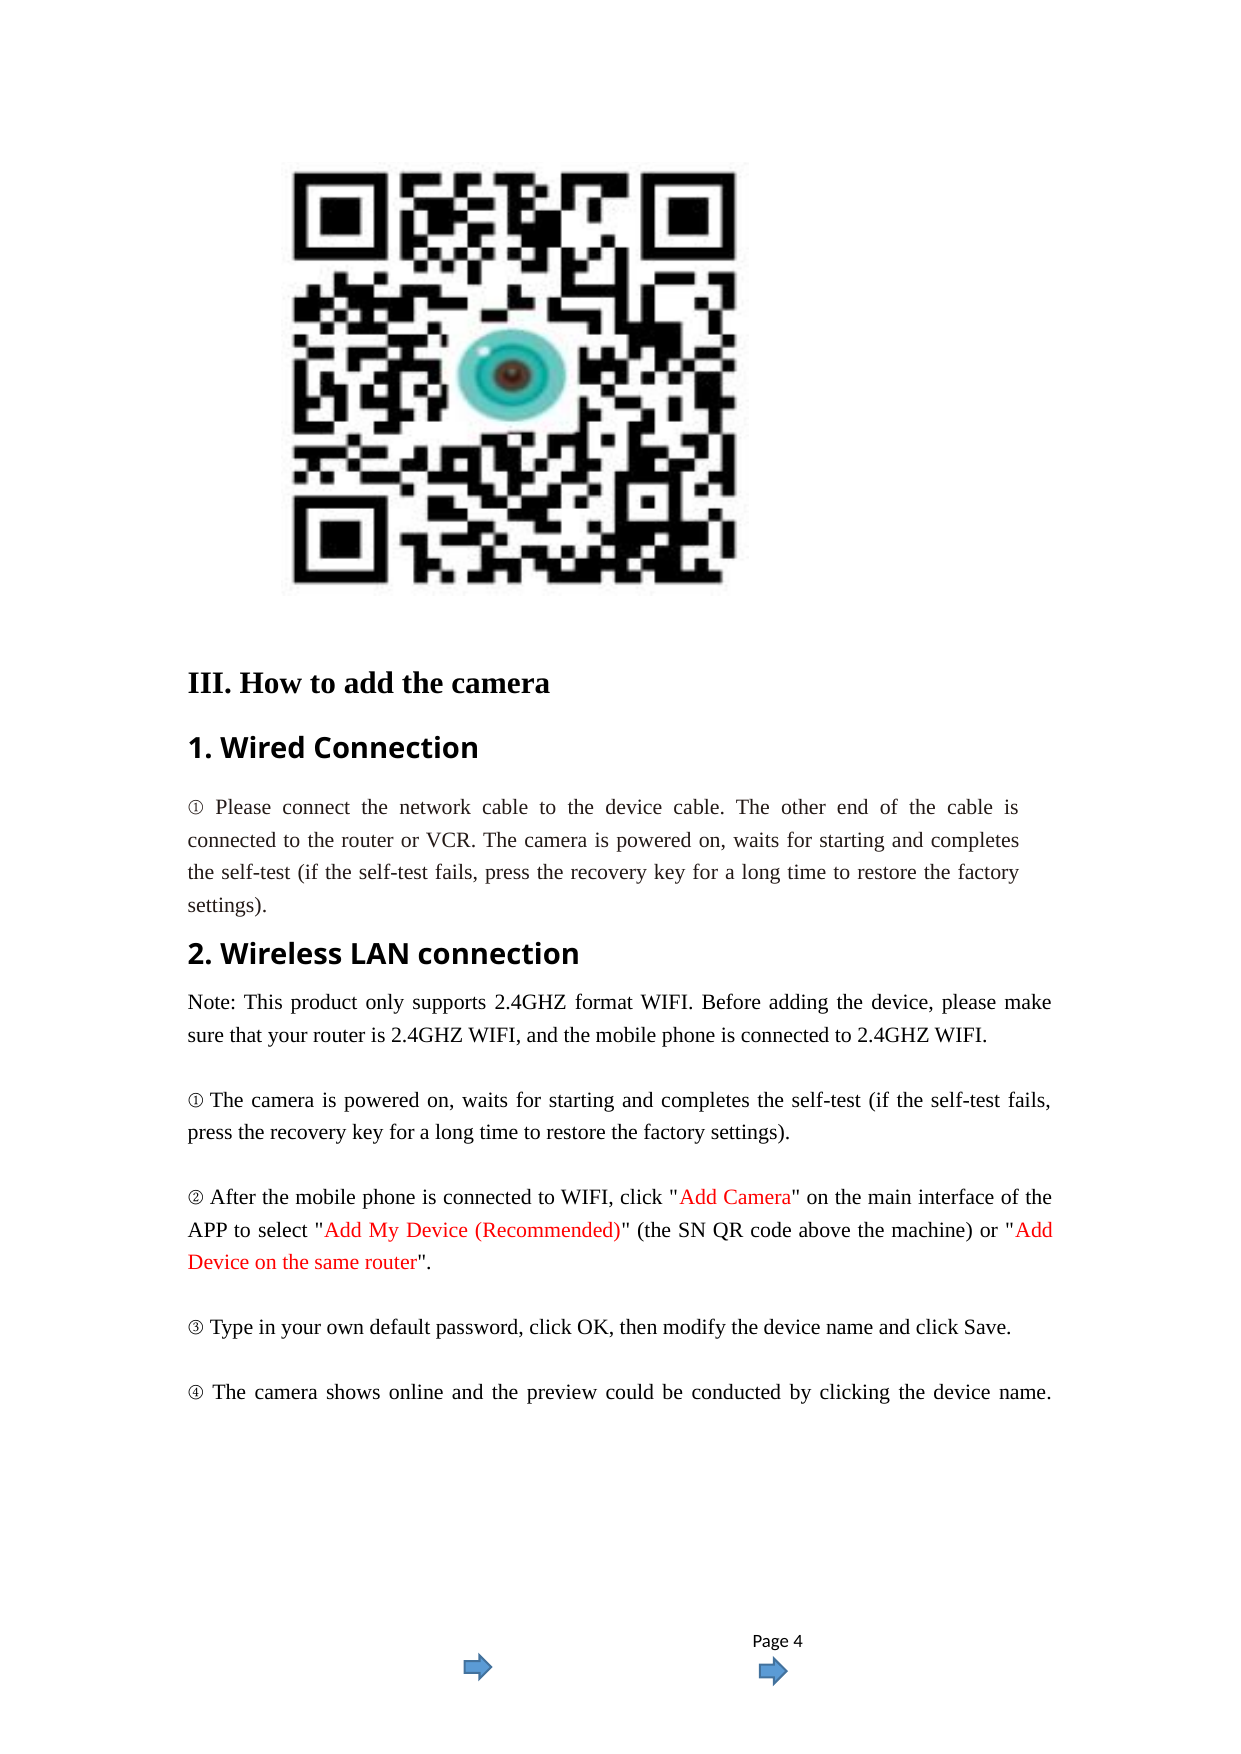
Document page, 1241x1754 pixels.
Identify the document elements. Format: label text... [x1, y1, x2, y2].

list Wired Connection [187, 714, 1053, 779]
picture [281, 162, 749, 596]
text Note: This product only supports 2.4GHZ format WIFI. Before adding the device, please make sure that your router is 2.4GHZ WIFI, and the mobile phone is connected to 2.4GHZ WIFI. [187, 985, 1053, 1050]
text III. How to add the camera [187, 649, 1053, 714]
text ① Please connect the network cable to the device cable. The other end of the cable is connected to the router or VCR. The camera is powered on, waits for starting and completes the self-test (if the self-test fails, press the recovery key for a long time to restore the factory settings). [187, 790, 1021, 920]
list Type in your own default password, click OK, then modify the device name and click Save. [187, 1310, 1053, 1343]
list After the mobile phone is connected to WIFI, click "Add Camera" on the main interface of the APP to select "Add My Device (Recommended)" (the SN QR code above the machine) or "Add Device on the same router". [187, 1180, 1053, 1278]
list The camera is powered on, waits for starting and completes the self-test (if the self-test fails, press the recovery key for a long time to restore the factory settings). [187, 1083, 1053, 1148]
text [187, 1375, 1053, 1408]
list Wireless LAN connection [187, 920, 1053, 985]
